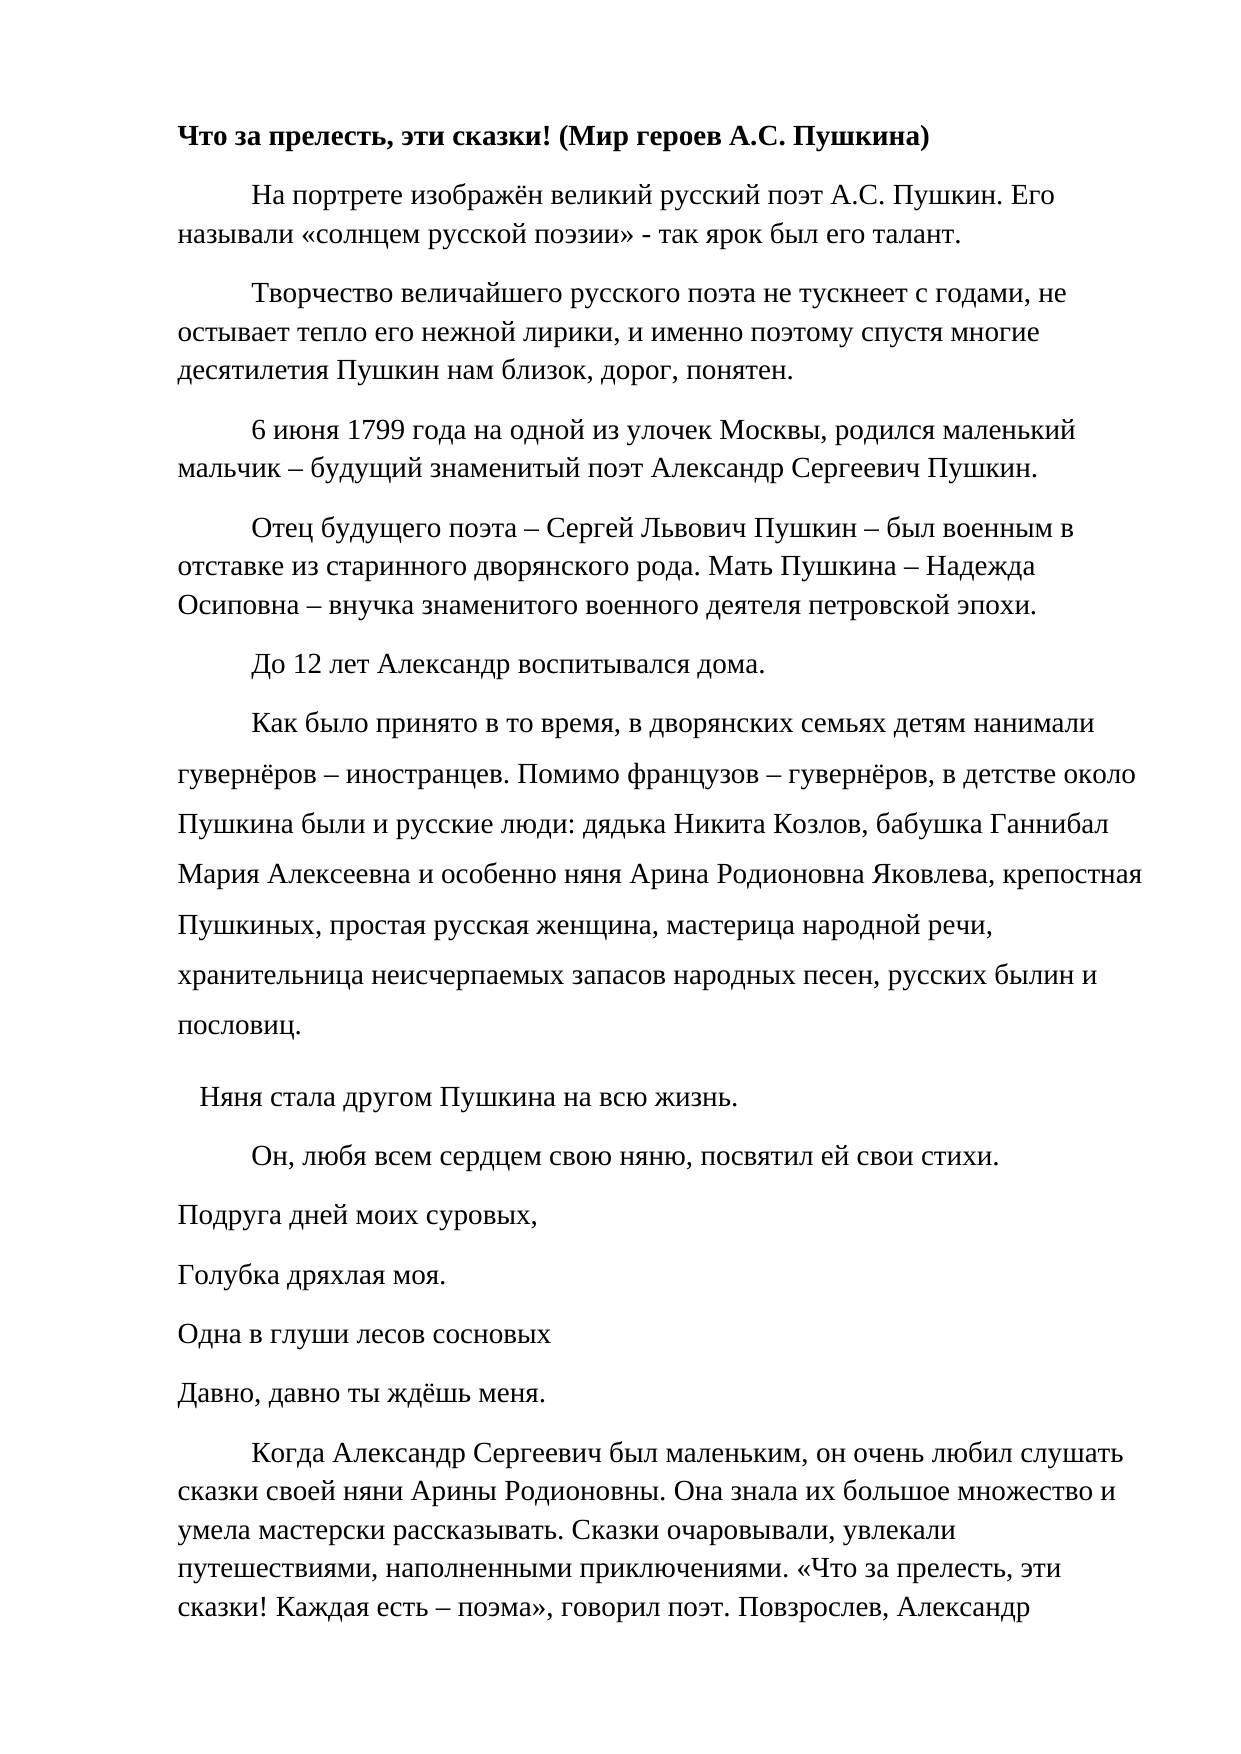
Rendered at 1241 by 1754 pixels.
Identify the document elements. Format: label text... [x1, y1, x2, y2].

text 6 июня 1799 года на одной из улочек Москвы, родился маленький мальчик – будущий знаменитый поэт Александр Сергеевич Пушкин. [177, 412, 1152, 484]
text Няня стала другом Пушкина на всю жизнь. [177, 1079, 1152, 1112]
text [177, 1435, 1152, 1623]
text Как было принято в то время, в дворянских семьях детям нанимали гувернёров – иностранцев. Помимо французов – гувернёров, в детстве около Пушкина были и русские люди: дядька Никита Козлов, бабушка Ганнибал Мария Алексеевна и особенно няня Арина Родионовна Яковлева, крепостная Пушкиных, простая русская женщина, мастерица народной речи, хранительница неисчерпаемых запасов народных песен, русских былин и пословиц. [177, 706, 1152, 1041]
text Отец будущего поэта – Сергей Львович Пушкин – был военным в отставке из старинного дворянского рода. Мать Пушкина – Надежда Осиповна – внучка знаменитого военного деятеля петровской эпохи. [177, 510, 1152, 620]
text Подруга дней моих суровых, [177, 1197, 1152, 1231]
text Одна в глуши лесов сосновых [177, 1316, 1152, 1350]
text Он, любя всем сердцем свою няню, посвятил ей свои стихи. [177, 1138, 1152, 1172]
text До 12 лет Александр воспитывался дома. [177, 646, 1152, 680]
text Давно, давно ты ждёшь меня. [177, 1376, 1152, 1409]
text Творчество величайшего русского поэта не тускнеет с годами, не остывает тепло его нежной лирики, и именно поэтому спустя многие десятилетия Пушкин нам близок, дорог, понятен. [177, 275, 1152, 386]
text Что за прелесть, эти сказки! (Мир героев А.С. Пушкина) [177, 118, 1152, 152]
text На портрете изображён великий русский поэт А.С. Пушкин. Его называли «солнцем русской поэзии» - так ярок был его талант. [177, 177, 1152, 249]
text Голубка дряхлая моя. [177, 1257, 1152, 1290]
